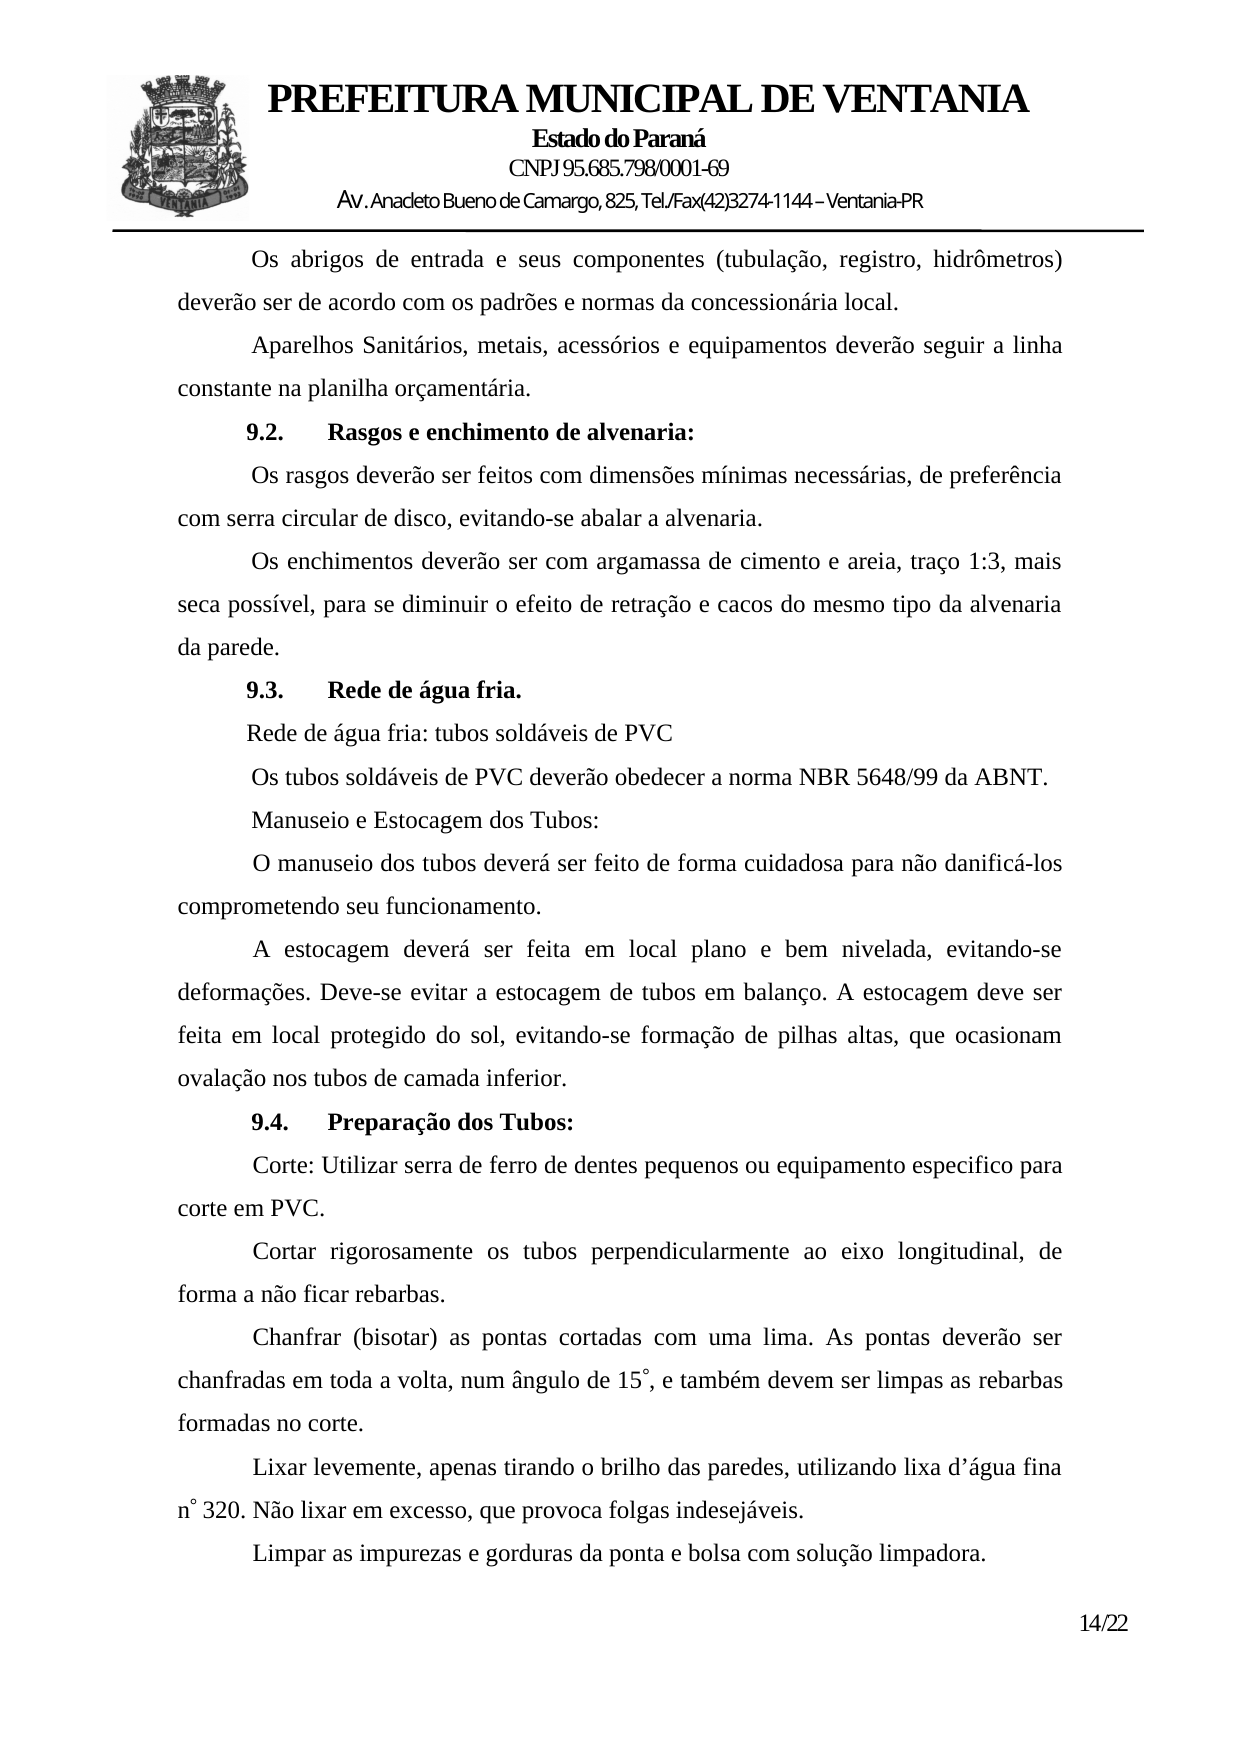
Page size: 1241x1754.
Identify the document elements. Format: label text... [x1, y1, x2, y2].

text Corte: Utilizar serra de ferro de dentes pequenos ou equipamento especifico para corte em PVC. [177, 1150, 1063, 1222]
text O manuseio dos tubos deverá ser feito de forma cuidadosa para não danificá-los comprometendo seu funcionamento. [177, 848, 1063, 920]
text A estocagem deverá ser feita em local plano e bem nivelada, evitando-se deformações. Deve-se evitar a estocagem de tubos estocagem deve ser feita em local protegido do sol, evitando-se formação de pilhas altas, que ocasionam ovalação nos tubos de camada inferior. [177, 934, 1063, 1092]
text Aparelhos Sanitários, metais, acessórios e equipamentos deverão seguir a linha constante na planilha orçamentária. [177, 330, 1063, 402]
text Manuseio e Estocagem dos Tubos: [177, 805, 1063, 833]
text Os enchimentos deverão ser com argamassa de cimento e areia, traço 1:3, mais seca possível, para se diminuir o efeito de retração e cacos do mesmo tipo da alvenaria da parede. [177, 546, 1063, 661]
text Chanfrar (bisotar) as pontas cortadas com uma lima. As pontas deverão ser chanfradas em toda a volta, num ângulo de 15, e também devem ser limpas as rebarbas formadas no corte. [177, 1322, 1063, 1437]
text Rede de água fria: tubos soldáveis de PVC [177, 718, 1063, 747]
text Os rasgos deverão ser feitos com dimensões mínimas necessárias, de preferência com serra circular de disco, evitando-se abalar a alvenaria. [177, 460, 1063, 532]
text Os abrigos de entrada e seus componentes (tubulação, registro, hidrômetros) deverão ser de acordo com os padrões e normas da concessionária local. [177, 244, 1063, 316]
text Os tubos soldáveis de PVC deverão obedecer a norma NBR 5648/99 da ABNT. [177, 762, 1063, 790]
text Limpar as impurezas e gorduras da ponta e bolsa com solução limpadora. [177, 1538, 1063, 1567]
text Lixar levemente, apenas tirando o brilho das paredes, utilizando lixa d’água fina n 320. Não lixar em excesso, que provoca folgas indesejáveis. [177, 1452, 1063, 1523]
text 9.3. Rede de água fria. [177, 675, 1063, 704]
text 9.4. Preparação dos Tubos: [177, 1107, 1063, 1135]
text Cortar rigorosamente os tubos perpendicularmente ao eixo longitudinal, de forma a não ficar rebarbas. [177, 1236, 1063, 1308]
text 9.2. Rasgos e enchimento de alvenaria: [177, 417, 1063, 445]
